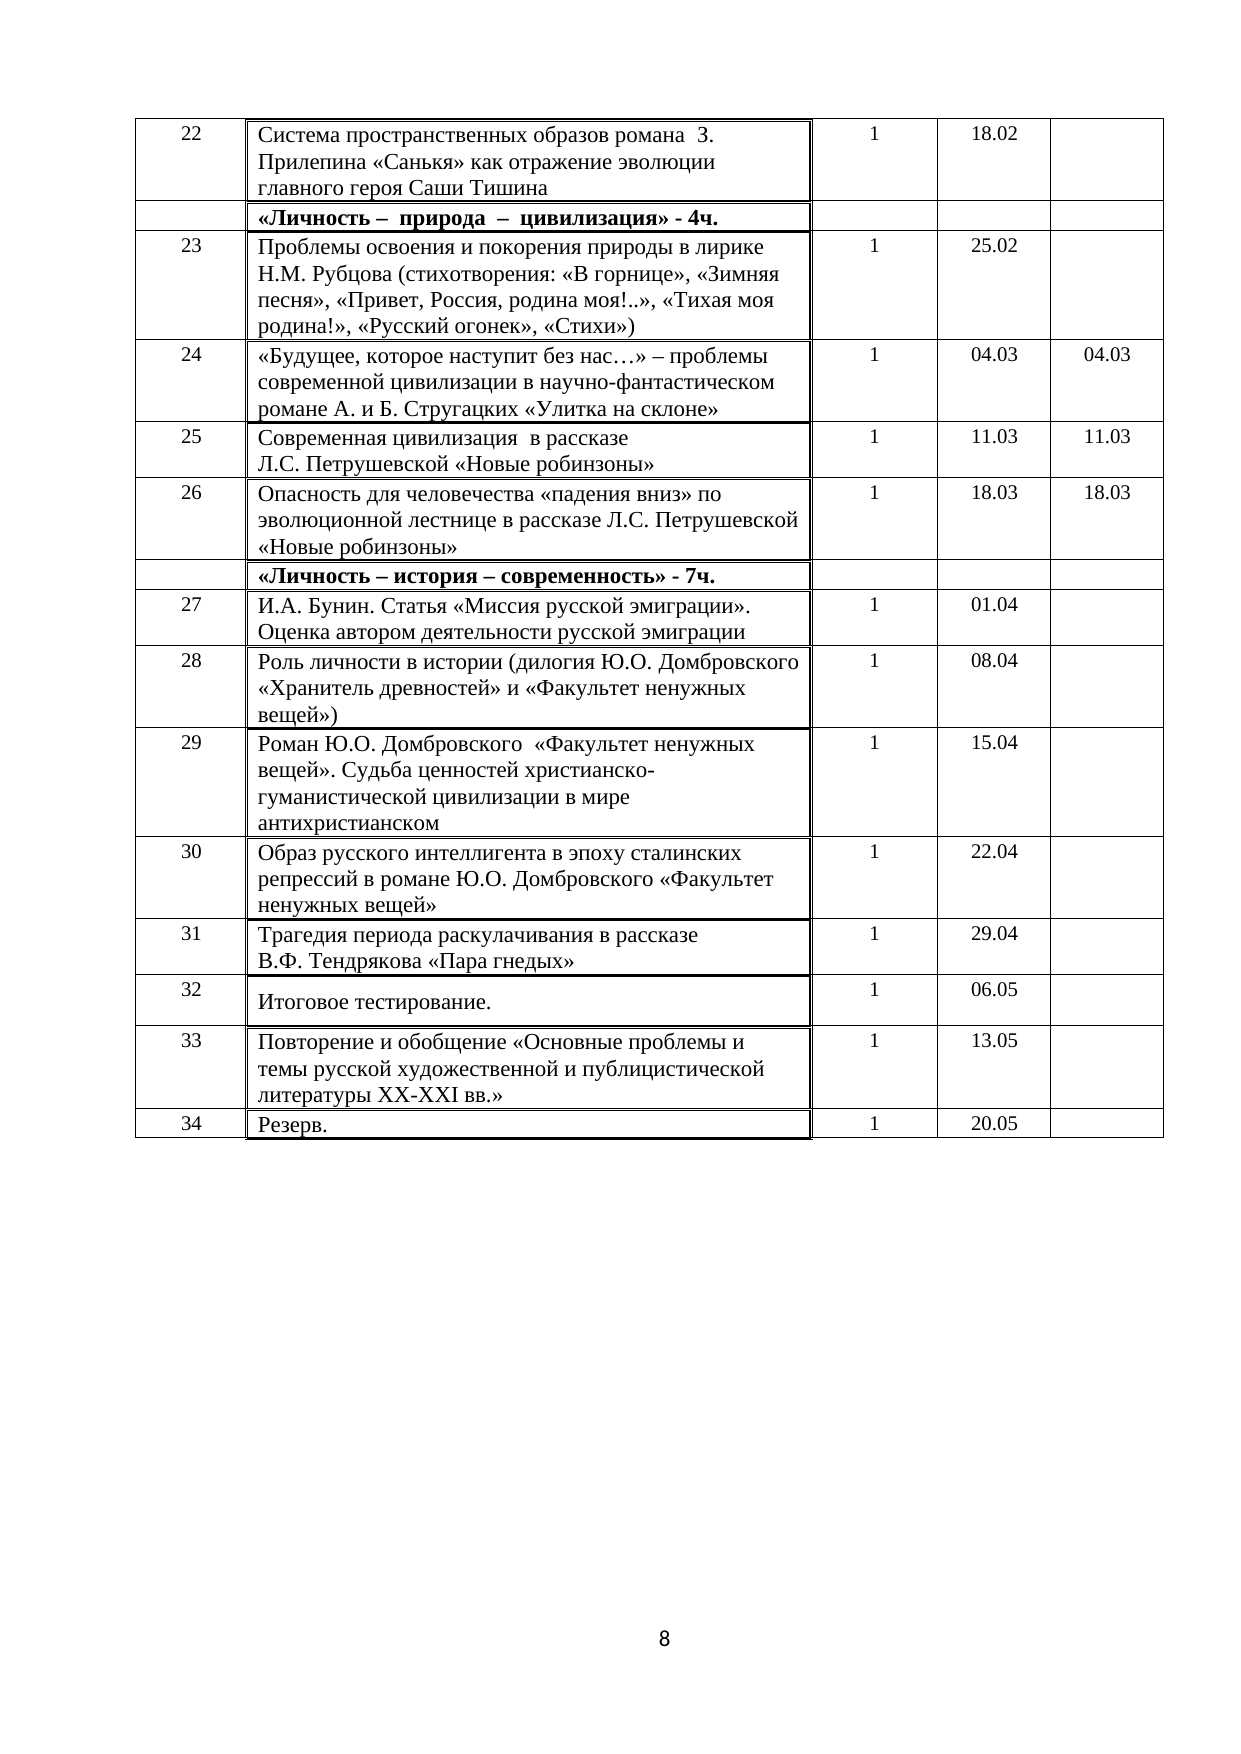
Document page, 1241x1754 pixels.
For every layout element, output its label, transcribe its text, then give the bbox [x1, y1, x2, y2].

table_cell 11.03 [938, 422, 1050, 477]
table_cell [1051, 1109, 1163, 1137]
table_cell 24 [136, 340, 245, 421]
table_cell 11.03 [1051, 422, 1163, 477]
table_cell 30 [136, 837, 245, 918]
table_cell 1 [813, 837, 937, 918]
table_cell 22.04 [938, 837, 1050, 918]
table_cell [136, 201, 245, 230]
table_cell 22 [136, 119, 245, 200]
table_cell Резерв. [248, 1111, 809, 1137]
table_cell 34 [136, 1109, 245, 1137]
table_cell 27 [136, 590, 245, 645]
table_cell 32 [136, 975, 245, 1025]
table_cell [1051, 231, 1163, 339]
table_cell [813, 560, 937, 589]
table_cell 15.04 [938, 728, 1050, 836]
table_cell 08.04 [938, 646, 1050, 727]
table_cell 18.02 [938, 119, 1050, 200]
table_cell 23 [136, 231, 245, 339]
table_cell 1 [813, 919, 937, 974]
table_cell 1 [813, 646, 937, 727]
table_cell 31 [136, 919, 245, 974]
table_cell 33 [136, 1026, 245, 1107]
table_cell Трагедия периода раскулачивания в рассказе В.Ф. Тендрякова «Пара гнедых» [248, 921, 809, 974]
table_cell 20.05 [938, 1109, 1050, 1137]
table_cell [1051, 728, 1163, 836]
table_cell 1 [813, 1026, 937, 1107]
table_cell Образ русского интеллигента в эпоху сталинских репрессий в романе Ю.О. Домбровского «Факультет ненужных вещей» [248, 839, 809, 918]
table_cell [1051, 590, 1163, 645]
table_cell Современная цивилизация в рассказе Л.С. Петрушевской «Новые робинзоны» [248, 424, 809, 477]
table_cell [1051, 975, 1163, 1025]
table_cell Проблемы освоения и покорения природы в лирике Н.М. Рубцова (стихотворения: «В горнице», «Зимняя песня», «Привет, Россия, родина моя!..», «Тихая моя родина!», «Русский огонек», «Стихи») [248, 233, 809, 339]
table_cell 1 [813, 590, 937, 645]
table_cell [938, 560, 1050, 589]
table_cell Итоговое тестирование. [248, 977, 809, 1025]
table_cell [1051, 646, 1163, 727]
table_cell [1051, 119, 1163, 200]
table_cell Опасность для человечества «падения вниз» по эволюционной лестнице в рассказе Л.С. Петрушевской «Новые робинзоны» [248, 480, 809, 559]
table_cell 1 [813, 728, 937, 836]
table_cell 18.03 [938, 478, 1050, 559]
table_cell 1 [813, 231, 937, 339]
table_cell 29.04 [938, 919, 1050, 974]
table_cell 1 [813, 340, 937, 421]
table_cell И.А. Бунин. Статья «Миссия русской эмиграции». Оценка автором деятельности русской эмиграции [248, 592, 809, 645]
table_cell [1051, 1026, 1163, 1107]
table_cell [1051, 560, 1163, 589]
table_cell 04.03 [938, 340, 1050, 421]
table_cell [1051, 837, 1163, 918]
table_cell 04.03 [1051, 340, 1163, 421]
table_cell [1051, 919, 1163, 974]
table_cell 01.04 [938, 590, 1050, 645]
table_cell 26 [136, 478, 245, 559]
table_cell Роль личности в истории (дилогия Ю.О. Домбровского «Хранитель древностей» и «Факультет ненужных вещей») [248, 648, 809, 727]
table_cell [938, 201, 1050, 230]
table_cell «Личность – история – современность» - 7ч. [248, 563, 809, 589]
table_cell 25.02 [938, 231, 1050, 339]
table_cell 28 [136, 646, 245, 727]
table_cell «Будущее, которое наступит без нас…» – проблемы современной цивилизации в научно-фантастическом романе А. и Б. Стругацких «Улитка на склоне» [248, 342, 809, 421]
table_cell 1 [813, 422, 937, 477]
table_cell [136, 560, 245, 589]
table_cell «Личность – природа – цивилизация» - 4ч. [248, 204, 809, 230]
table_cell [1051, 201, 1163, 230]
table_cell 13.05 [938, 1026, 1050, 1107]
table_cell Роман Ю.О. Домбровского «Факультет ненужных вещей». Судьба ценностей христианско-гуманистической цивилизации в мире антихристианском [248, 730, 809, 836]
table_cell 18.03 [1051, 478, 1163, 559]
table_cell 25 [136, 422, 245, 477]
table_cell Система пространственных образов романа З. Прилепина «Санькя» как отражение эволюции главного героя Саши Тишина [248, 122, 809, 200]
table_cell 1 [813, 1109, 937, 1137]
table_cell 1 [813, 119, 937, 200]
table_cell 06.05 [938, 975, 1050, 1025]
table_cell 1 [813, 478, 937, 559]
table_cell Повторение и обобщение «Основные проблемы и темы русской художественной и публицистической литературы XX-XXI вв.» [248, 1029, 809, 1107]
table_cell [813, 201, 937, 230]
table_cell 29 [136, 728, 245, 836]
table_cell 1 [813, 975, 937, 1025]
